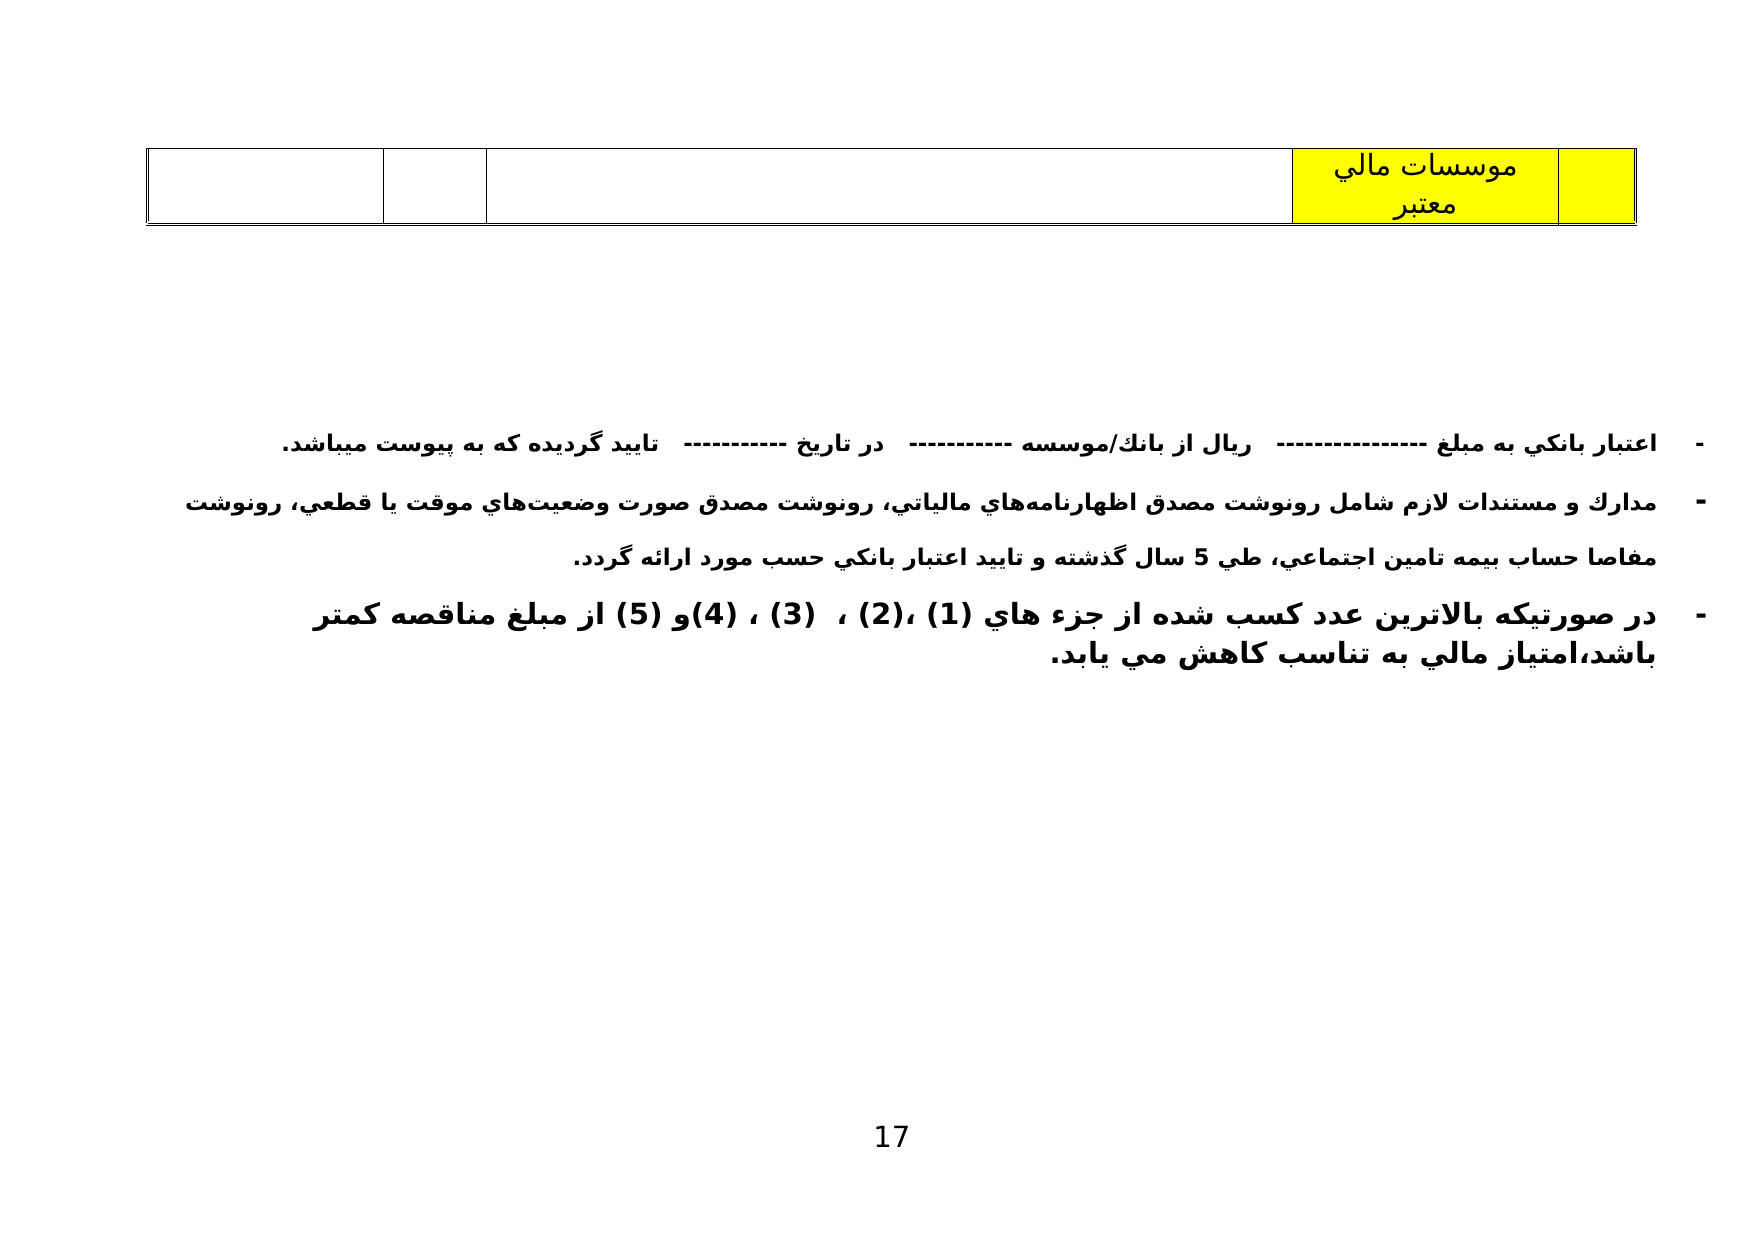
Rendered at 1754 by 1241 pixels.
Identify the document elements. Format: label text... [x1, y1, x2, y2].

list مدارك و مستندات لازم شامل رونوشت مصدق اظهارنامه‌هاي مالياتي، رونوشت مصدق صورت وضعيت‌هاي موقت یا قطعي، رونوشت مفاصا حساب بيمه تامين اجتماعي، طي 5 سال گذشته و تاييد اعتبار بانكي حسب مورد ارائه گردد. [148, 484, 1695, 571]
list اعتبار بانكي به مبلغ ---------------- ريال از بانك/موسسه ----------- در تاريخ ----------- تاييد گرديده كه به پيوست ميباشد. [148, 430, 1695, 457]
table_cell 6 [1559, 149, 1636, 223]
table_cell [148, 149, 383, 223]
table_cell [1293, 149, 1558, 223]
table_cell [487, 149, 1292, 223]
list در صورتيكه بالاترين عدد كسب شده از جزء هاي (1) ،(2) ، (3) ، (4)و (5) از مبلغ مناقصه كمتر باشد،امتياز مالي به تناسب كاهش مي يابد. [148, 598, 1695, 671]
table_cell [384, 149, 486, 223]
